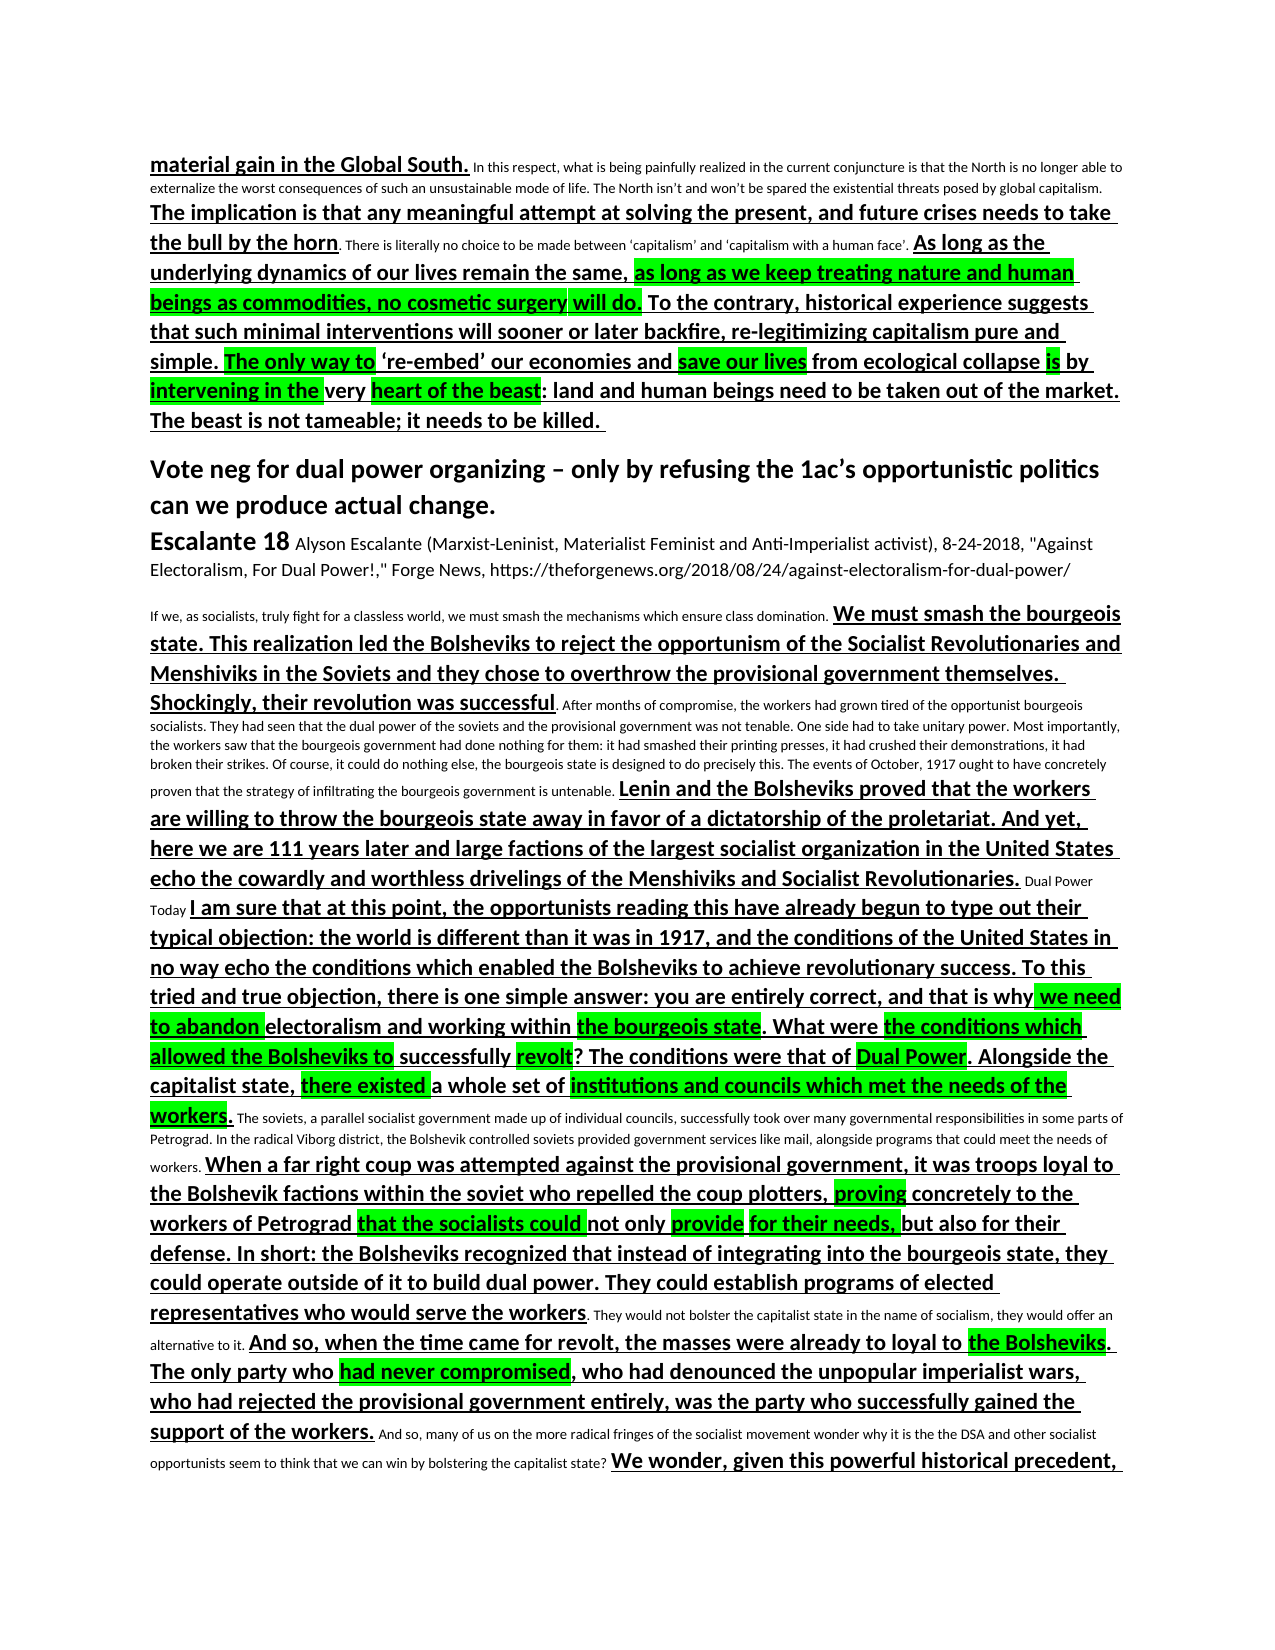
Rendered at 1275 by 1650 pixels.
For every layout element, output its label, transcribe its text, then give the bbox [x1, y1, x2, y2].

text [150, 150, 1125, 434]
subtitle Vote neg for dual power organizing – only by refusing the 1ac’s opportunistic politics can we produce actual change. [150, 453, 1125, 521]
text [150, 599, 1125, 1474]
text Escalante 18 Alyson Escalante (Marxist-Leninist, Materialist Feminist and Anti-Imperialist activist), 8-24-2018, "Against Electoralism, For Dual Power!," Forge News, https://theforgenews.org/2018/08/24/against-electoralism-for-dual-power/ [150, 524, 1125, 581]
